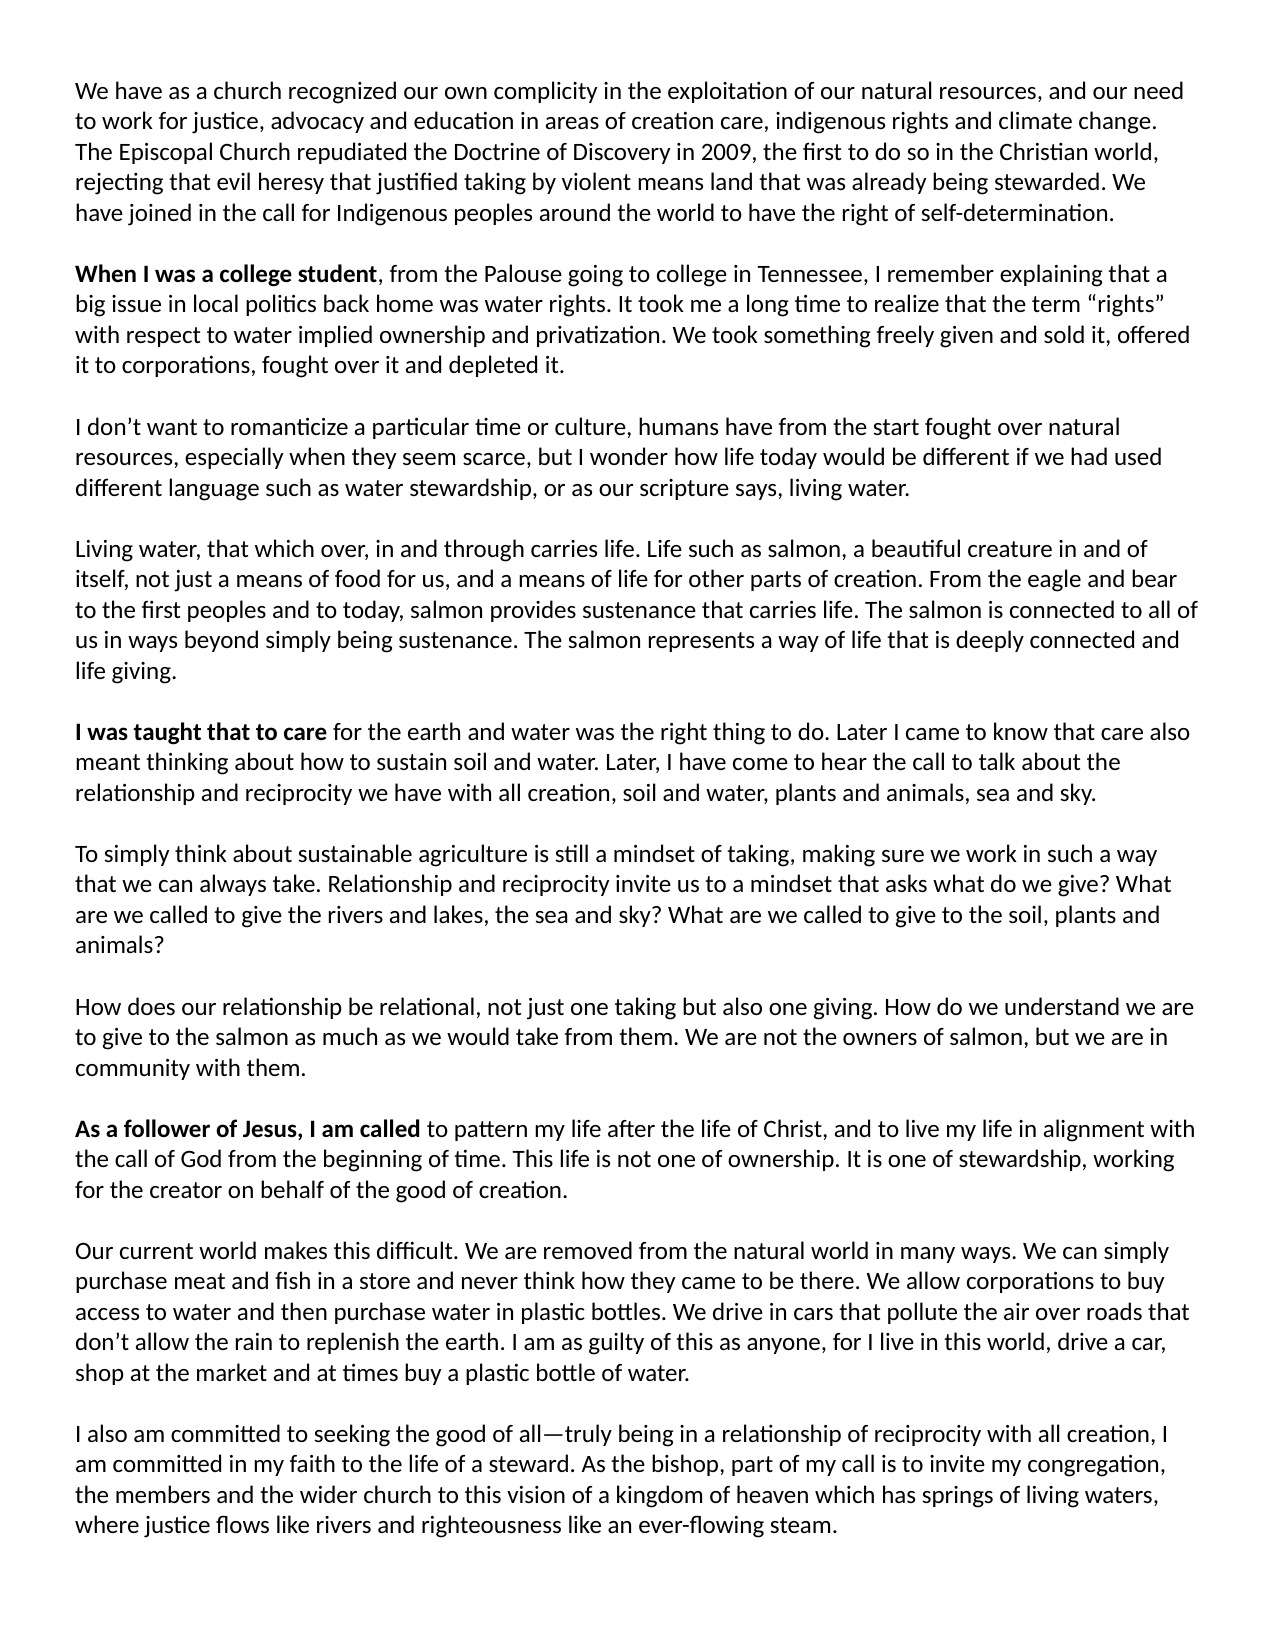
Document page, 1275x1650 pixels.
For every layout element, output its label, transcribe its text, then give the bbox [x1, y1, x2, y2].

text We have as a church recognized our own complicity in the exploitation of our natural resources, and our need to work for justice, advocacy and education in areas of creation care, indigenous rights and climate change. The Episcopal Church repudiated the Doctrine of Discovery in 2009, the first to do so in the Christian world, rejecting that evil heresy that justified taking by violent means land that was already being stewarded. We have joined in the call for Indigenous peoples around the world to have the right of self-determination. [75, 75, 1200, 228]
text To simply think about sustainable agriculture is still a mindset of taking, making sure we work in such a way that we can always take. Relationship and reciprocity invite us to a mindset that asks what do we give? What are we called to give the rivers and lakes, the sea and sky? What are we called to give to the soil, plants and animals? [75, 838, 1200, 960]
text I also am committed to seeking the good of all—truly being in a relationship of reciprocity with all creation, I am committed in my faith to the life of a steward. As the bishop, part of my call is to invite my congregation, the members and the wider church to this vision of a kingdom of heaven which has springs of living waters, where justice flows like rivers and righteousness like an ever-flowing steam. [75, 1418, 1200, 1540]
text As a follower of Jesus, I am called to pattern my life after the life of Christ, and to live my life in alignment with the call of God from the beginning of time. This life is not one of ownership. It is one of stewardship, working for the creator on behalf of the good of creation. [75, 1113, 1200, 1204]
text When I was a college student, from the Palouse going to college in Tennessee, I remember explaining that a big issue in local politics back home was water rights. It took me a long time to realize that the term “rights” with respect to water implied ownership and privatization. We took something freely given and sold it, offered it to corporations, fought over it and depleted it. [75, 258, 1200, 380]
text How does our relationship be relational, not just one taking but also one giving. How do we understand we are to give to the salmon as much as we would take from them. We are not the owners of salmon, but we are in community with them. [75, 991, 1200, 1082]
text I don’t want to romanticize a particular time or culture, humans have from the start fought over natural resources, especially when they seem scarce, but I wonder how life today would be different if we had used different language such as water stewardship, or as our scripture says, living water. [75, 411, 1200, 502]
text Our current world makes this difficult. We are removed from the natural world in many ways. We can simply purchase meat and fish in a store and never think how they came to be there. We allow corporations to buy access to water and then purchase water in plastic bottles. We drive in cars that pollute the air over roads that don’t allow the rain to replenish the earth. I am as guilty of this as anyone, for I live in this world, drive a car, shop at the market and at times buy a plastic bottle of water. [75, 1235, 1200, 1387]
text I was taught that to care for the earth and water was the right thing to do. Later I came to know that care also meant thinking about how to sustain soil and water. Later, I have come to hear the call to talk about the relationship and reciprocity we have with all creation, soil and water, plants and animals, sea and sky. [75, 716, 1200, 807]
text Living water, that which over, in and through carries life. Life such as salmon, a beautiful creature in and of itself, not just a means of food for us, and a means of life for other parts of creation. From the eagle and bear to the first peoples and to today, salmon provides sustenance that carries life. The salmon is connected to all of us in ways beyond simply being sustenance. The salmon represents a way of life that is deeply connected and life giving. [75, 533, 1200, 685]
